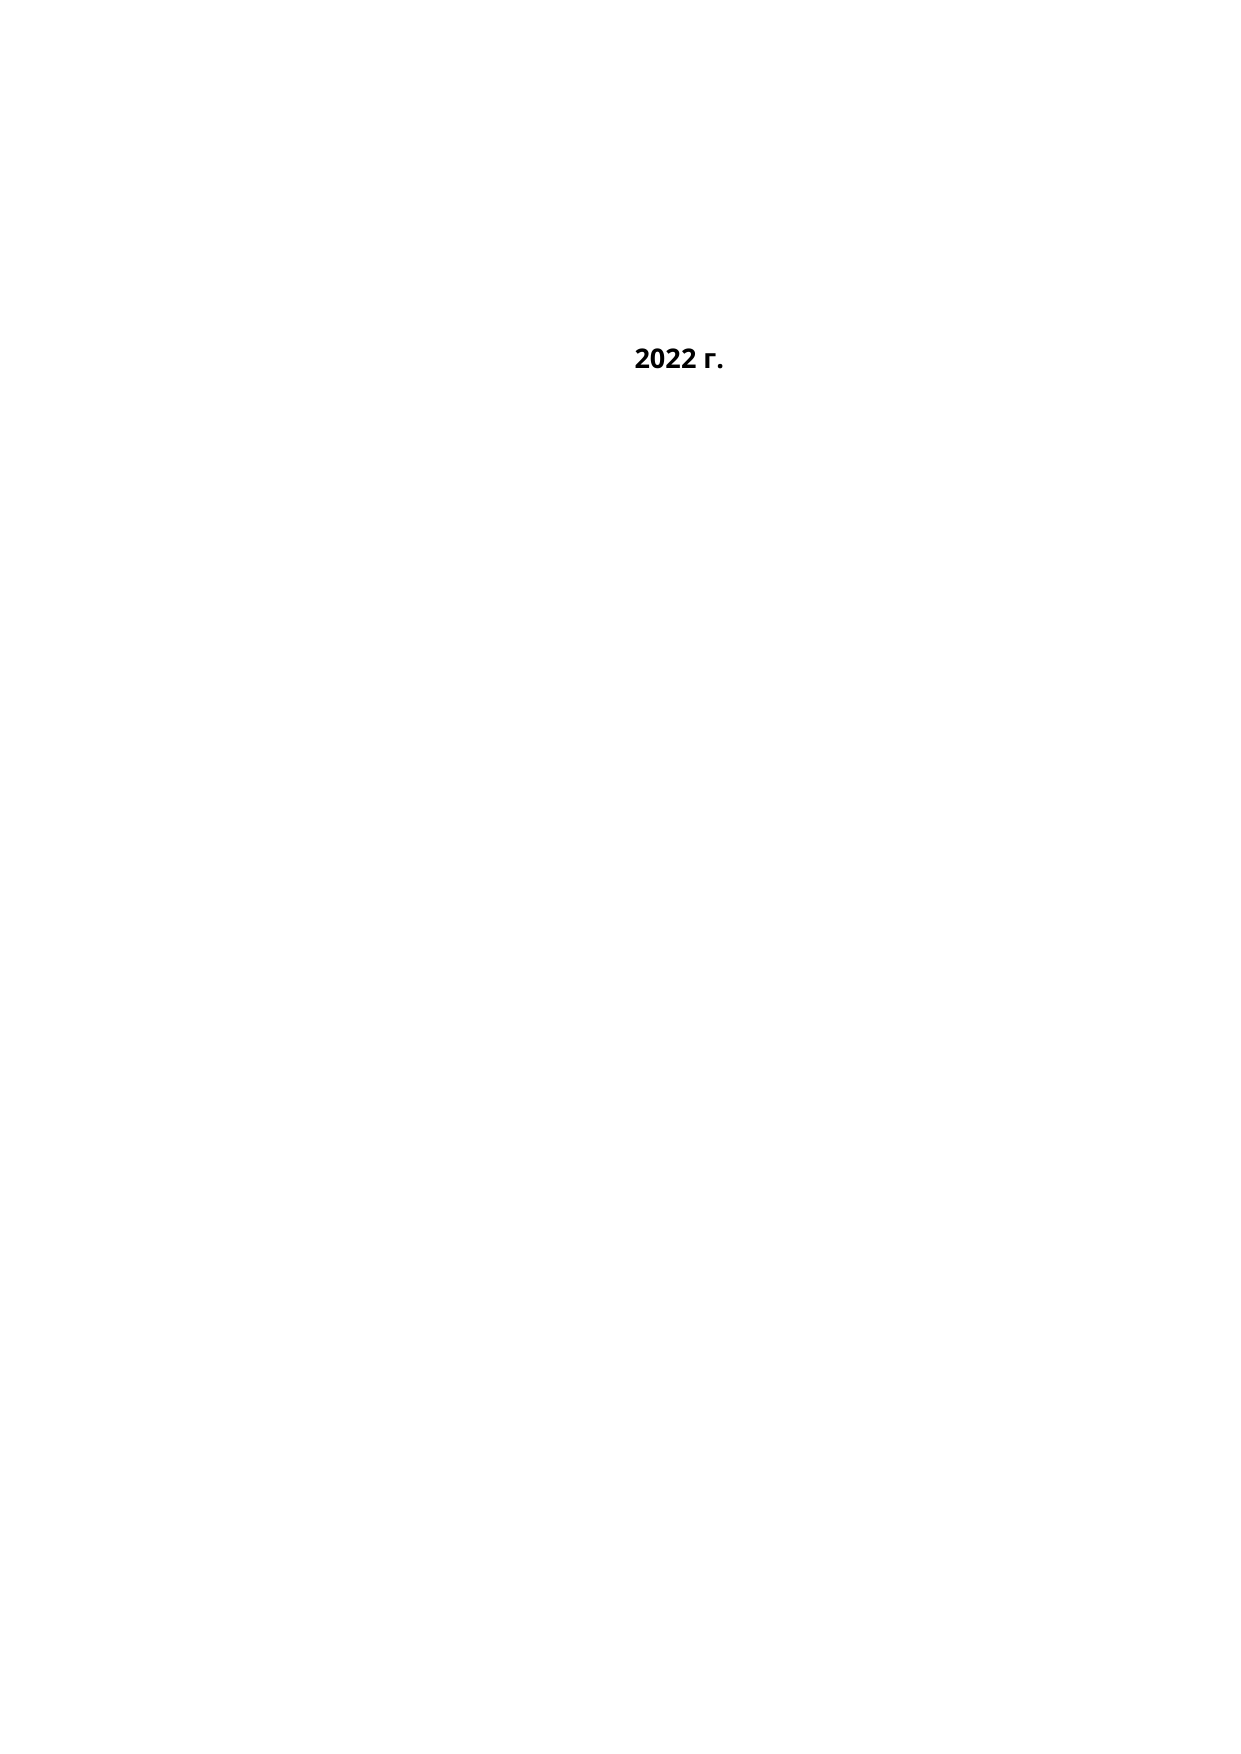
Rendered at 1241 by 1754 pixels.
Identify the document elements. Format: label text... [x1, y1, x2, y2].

text 2022 г. [177, 339, 1181, 376]
